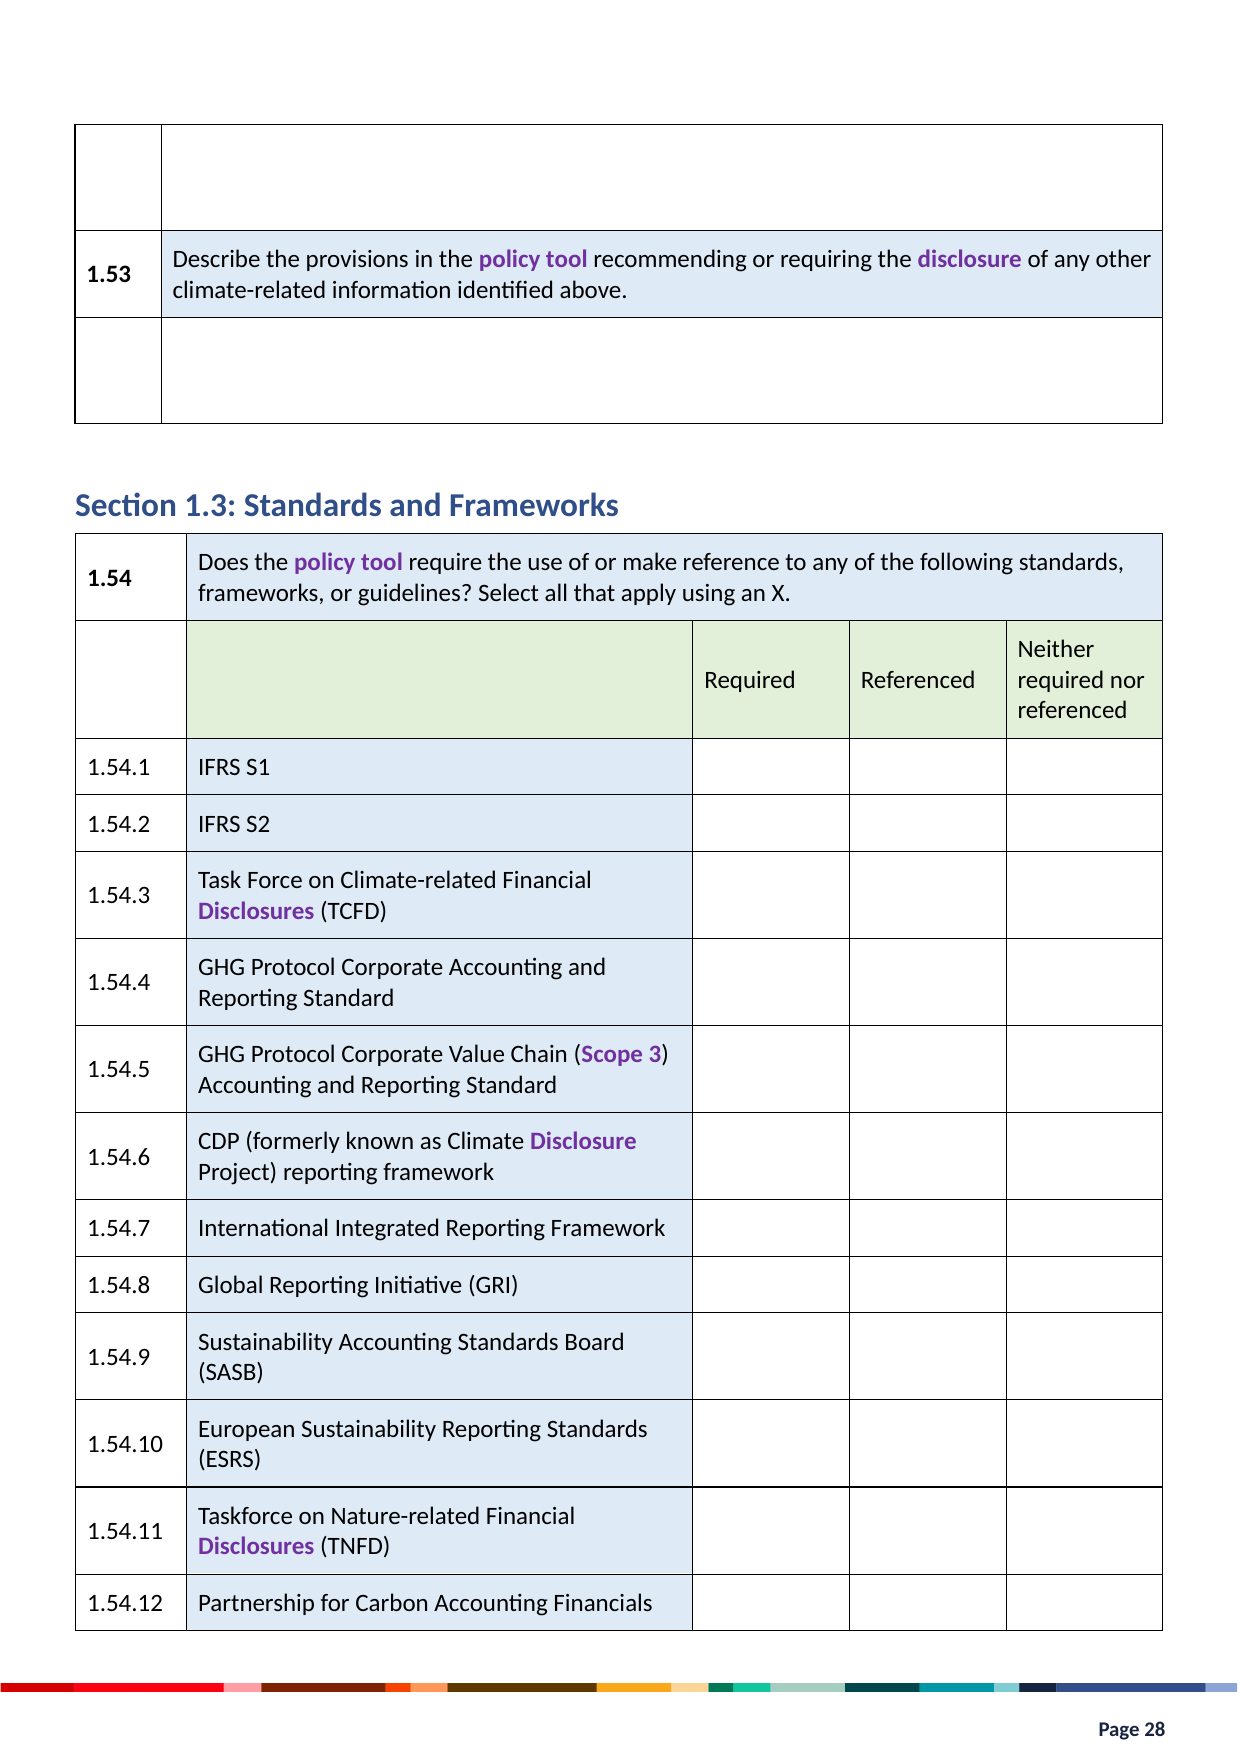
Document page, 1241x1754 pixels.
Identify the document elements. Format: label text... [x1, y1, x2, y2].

table_cell [76, 621, 186, 738]
table_cell [850, 939, 1006, 1025]
table_cell [693, 1113, 849, 1199]
table_cell 1.54.9 [76, 1313, 186, 1399]
table_cell Neither required nor referenced [1007, 621, 1162, 738]
table_cell [1007, 939, 1162, 1025]
table_cell [1007, 1400, 1162, 1486]
table_cell 1.54.5 [76, 1026, 186, 1112]
table_header Does the policy tool require the use of or make reference to any of the following standards, frameworks, or guidelines? Select all that apply using an X. [187, 534, 1162, 620]
table_cell 1.54.7 [76, 1200, 186, 1256]
table_cell [1007, 795, 1162, 851]
table_cell 1.54.11 [76, 1488, 186, 1573]
table_cell Task Force on Climate-related Financial Disclosures (TCFD) [187, 852, 692, 938]
table_cell [1007, 1313, 1162, 1399]
table_cell [850, 1026, 1006, 1112]
table_cell [693, 1488, 849, 1573]
subtitle Section 1.3: Standards and Frameworks [75, 484, 1165, 524]
table_cell [693, 1200, 849, 1256]
table_cell [850, 1575, 1006, 1630]
table_cell [1007, 852, 1162, 938]
table_cell Sustainability Accounting Standards Board (SASB) [187, 1313, 692, 1399]
table_cell [1007, 1488, 1162, 1573]
table_cell [187, 621, 692, 738]
table_cell International Integrated Reporting Framework [187, 1200, 692, 1256]
table_cell [693, 1400, 849, 1486]
table_cell [693, 1026, 849, 1112]
table_cell [850, 852, 1006, 938]
table_cell [693, 852, 849, 938]
table_cell [850, 795, 1006, 851]
table_cell [693, 1257, 849, 1312]
table_cell Referenced [850, 621, 1006, 738]
table_cell CDP (formerly known as Climate Disclosure Project) reporting framework [187, 1113, 692, 1199]
table_cell Required [693, 621, 849, 738]
table_cell [693, 795, 849, 851]
table_cell [693, 739, 849, 794]
table_cell [1007, 1257, 1162, 1312]
table_cell [693, 939, 849, 1025]
table_cell 1.54.4 [76, 939, 186, 1025]
table_cell [162, 125, 1162, 230]
table_header 1.54 [76, 534, 186, 620]
table_cell [1007, 739, 1162, 794]
table_cell [1007, 1200, 1162, 1256]
table_cell 1.54.8 [76, 1257, 186, 1312]
table_cell [850, 1200, 1006, 1256]
table_cell [76, 125, 161, 230]
table_cell GHG Protocol Corporate Value Chain (Scope 3) Accounting and Reporting Standard [187, 1026, 692, 1112]
table_cell 1.54.12 [76, 1575, 186, 1630]
table_cell [162, 318, 1162, 423]
table_cell 1.54.2 [76, 795, 186, 851]
picture [0, 1683, 1236, 1692]
table_cell [850, 1113, 1006, 1199]
table_cell IFRS S1 [187, 739, 692, 794]
table_cell [850, 1488, 1006, 1573]
table_cell [1007, 1113, 1162, 1199]
table_cell [693, 1313, 849, 1399]
table_cell 1.54.10 [76, 1400, 186, 1486]
table_cell [693, 1575, 849, 1630]
table_cell European Sustainability Reporting Standards (ESRS) [187, 1400, 692, 1486]
table_cell [850, 1257, 1006, 1312]
table_cell [850, 1313, 1006, 1399]
table_cell IFRS S2 [187, 795, 692, 851]
table_cell [1007, 1575, 1162, 1630]
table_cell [187, 1575, 692, 1630]
table_cell Global Reporting Initiative (GRI) [187, 1257, 692, 1312]
table_cell [850, 1400, 1006, 1486]
table_cell 1.54.3 [76, 852, 186, 938]
table_cell Describe the provisions in the policy tool recommending or requiring the disclosure of any other climate-related information identified above. [162, 231, 1162, 317]
table_cell Taskforce on Nature-related Financial Disclosures (TNFD) [187, 1488, 692, 1573]
table_cell [1007, 1026, 1162, 1112]
table_cell 1.54.6 [76, 1113, 186, 1199]
table_cell [850, 739, 1006, 794]
table_cell [76, 318, 161, 423]
table_cell 1.53 [76, 231, 161, 317]
table_cell 1.54.1 [76, 739, 186, 794]
table_cell GHG Protocol Corporate Accounting and Reporting Standard [187, 939, 692, 1025]
